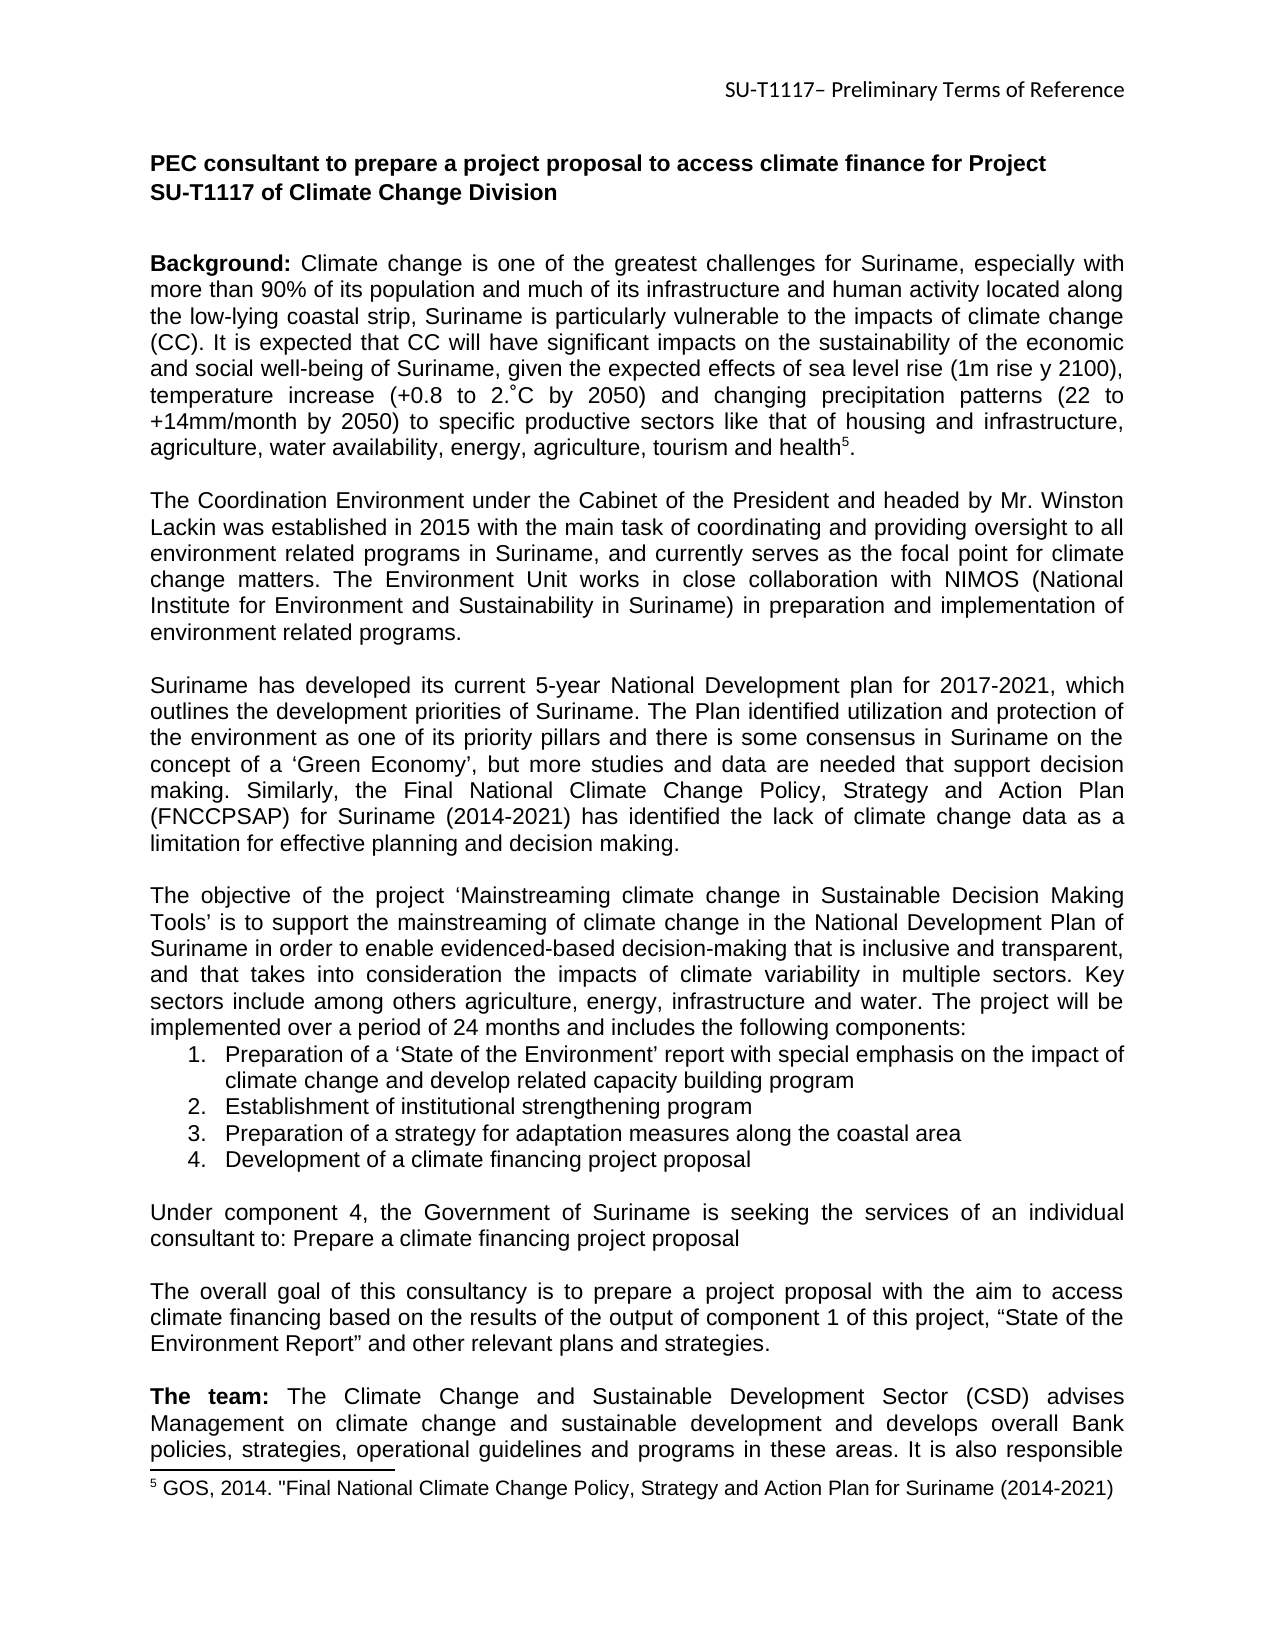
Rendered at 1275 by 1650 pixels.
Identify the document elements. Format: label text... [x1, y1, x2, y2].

text The objective of the project ‘Mainstreaming climate change in Sustainable Decision Making Tools’ is to support the mainstreaming of climate change in the National Development Plan of Suriname in order to enable evidenced-based decision-making that is inclusive and transparent, and that takes into consideration the impacts of climate variability in multiple sectors. Key sectors include among others agriculture, energy, infrastructure and water. The project will be implemented over a period of 24 months and includes the following components: [150, 882, 1125, 1041]
list Preparation of a strategy for adaptation measures along the coastal area [187, 1119, 1125, 1146]
text Under component 4, the Government of Suriname is seeking the services of an individual consultant to: Prepare a climate financing project proposal [150, 1199, 1125, 1251]
text PEC consultant to prepare a project proposal to access climate finance for Project SU-T1117 of Climate Change Division [150, 150, 1125, 205]
list Preparation of a ‘State of the Environment’ report with special emphasis on the impact of climate change and develop related capacity building program [187, 1041, 1125, 1093]
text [150, 1383, 1125, 1462]
text Suriname has developed its current 5-year National Development plan for 2017-2021, which outlines the development priorities of Suriname. The Plan identified utilization and protection of the environment as one of its priority pillars and there is some consensus in Suriname on the concept of a ‘Green Economy’, but more studies and data are needed that support decision making. Similarly, the Final National Climate Change Policy, Strategy and Action Plan (FNCCPSAP) for Suriname (2014-2021) has identified the lack of climate change data as a limitation for effective planning and decision making. [150, 672, 1125, 856]
text Background: Climate change is one of the greatest challenges for Suriname, especially with more than 90% of its population and much of its infrastructure and human activity located along the low-lying coastal strip, Suriname is particularly vulnerable to the impacts of climate change (CC). It is expected that CC will have significant impacts on the sustainability of the economic and social well-being of Suriname, given the expected effects of sea level rise (1m rise y 2100), temperature increase (+0.8 to 2.˚C by 2050) and changing precipitation patterns (22 to +14mm/month by 2050) to specific productive sectors like that of housing and infrastructure, agriculture, water availability, energy, agriculture, tourism and health. [150, 250, 1125, 461]
list Development of a climate financing project proposal [187, 1146, 1125, 1172]
text The Coordination Environment under the Cabinet of the President and headed by Mr. Winston Lackin was established in 2015 with the main task of coordinating and providing oversight to all environment related programs in Suriname, and currently serves as the focal point for climate change matters. The Environment Unit works in close collaboration with NIMOS (National Institute for Environment and Sustainability in Suriname) in preparation and implementation of environment related programs. [150, 487, 1125, 645]
list Establishment of institutional strengthening program [187, 1093, 1125, 1119]
text The overall goal of this consultancy is to prepare a project proposal with the aim to access climate financing based on the results of the output of component 1 of this project, “State of the Environment Report” and other relevant plans and strategies. [150, 1278, 1125, 1357]
